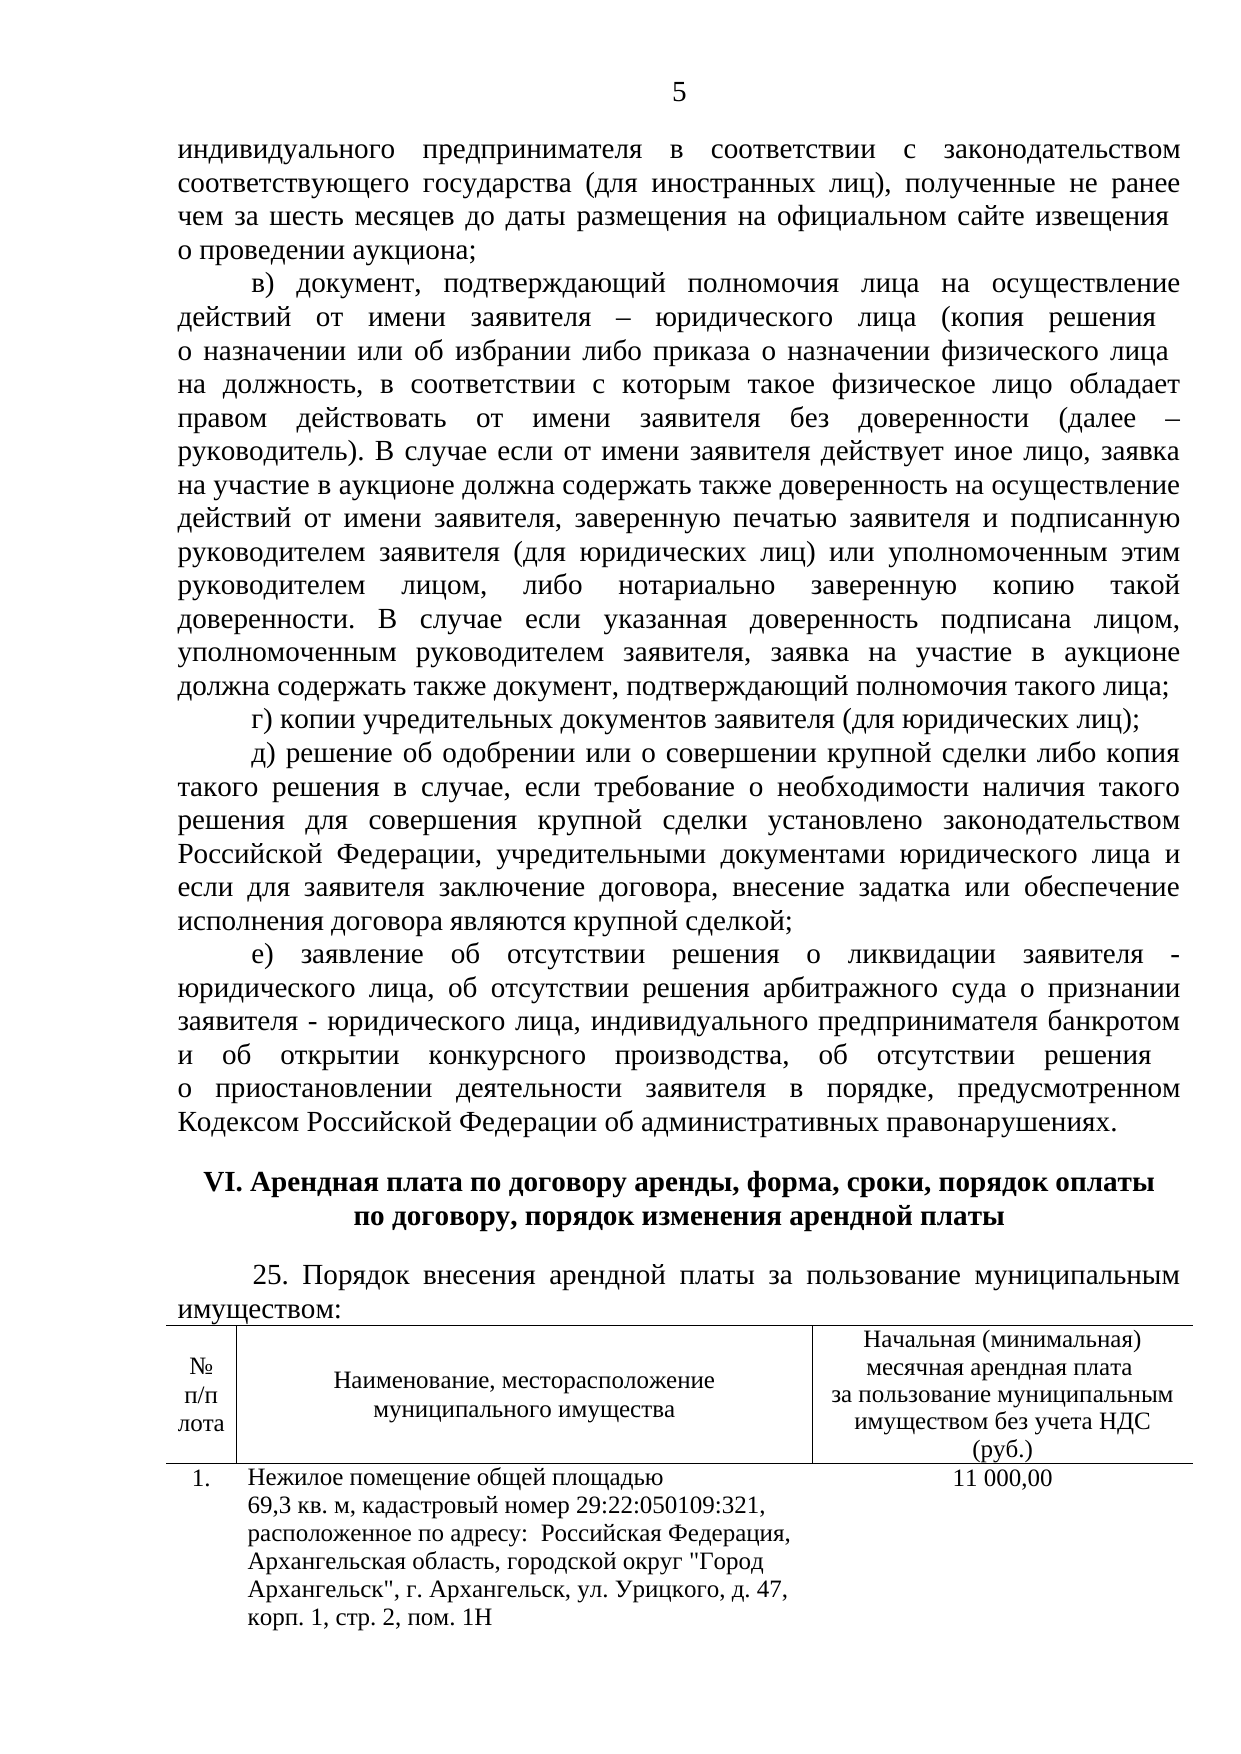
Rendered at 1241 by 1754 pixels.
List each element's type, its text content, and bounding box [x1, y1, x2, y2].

text по договору, порядок изменения арендной платы [177, 1198, 1181, 1231]
table_header № п/п лота [166, 1326, 236, 1462]
table_header Начальная (минимальная) месячная арендная плата за пользование муниципальным имуществом без учета НДС (руб.) [813, 1326, 1192, 1462]
text VI. Арендная плата по договору аренды, форма, сроки, порядок оплаты [177, 1164, 1181, 1198]
text 25. Порядок внесения арендной платы за пользование муниципальным имуществом: [177, 1257, 1181, 1324]
table_cell 1. [166, 1464, 236, 1631]
table_header Наименование, месторасположение муниципального имущества [237, 1326, 812, 1462]
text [177, 131, 1181, 266]
text е) заявление об отсутствии решения о ликвидации заявителя - юридического лица, об отсутствии решения арбитражного суда о признании заявителя - юридического лица, индивидуального предпринимателя банкротом и об открытии конкурсного производства, об отсутствии решения о приостановлении деятельности заявителя в порядке, предусмотренном Кодексом Российской Федерации об административных правонарушениях. [177, 936, 1181, 1138]
text г) копии учредительных документов заявителя (для юридических лиц); [177, 702, 1181, 735]
text д) решение об одобрении или о совершении крупной сделки либо копия такого решения в случае, если требование о необходимости наличия такого решения для совершения крупной сделки установлено законодательством Российской Федерации, учредительными документами юридического лица и если для заявителя заключение договора, внесение задатка или обеспечение исполнения договора являются крупной сделкой; [177, 735, 1181, 936]
text в) документ, подтверждающий полномочия лица на осуществление действий от имени заявителя – юридического лица (копия решения о назначении или об избрании либо приказа о назначении физического лица на должность, в соответствии с которым такое физическое лицо обладает правом действовать от имени заявителя без доверенности (далее – руководитель). В случае если от имени заявителя действует иное лицо, заявка на участие в аукционе должна содержать также доверенность на осуществление действий от имени заявителя, заверенную печатью заявителя и подписанную руководителем заявителя (для юридических лиц) или уполномоченным этим руководителем лицом, либо нотариально заверенную копию такой доверенности. В случае если указанная доверенность подписана лицом, уполномоченным руководителем заявителя, заявка на участие в аукционе должна содержать также документ, подтверждающий полномочия такого лица; [177, 266, 1181, 702]
table_cell 11 000,00 [812, 1464, 1192, 1631]
table_cell Нежилое помещение общей площадью 69,3 кв. м, кадастровый номер 29:22:050109:321, расположенное по адресу: Российская Федерация, Архангельская область, городской округ "Город Архангельск", г. Архангельск, ул. Урицкого, д. 47, корп. 1, стр. 2, пом. 1Н [236, 1464, 812, 1631]
